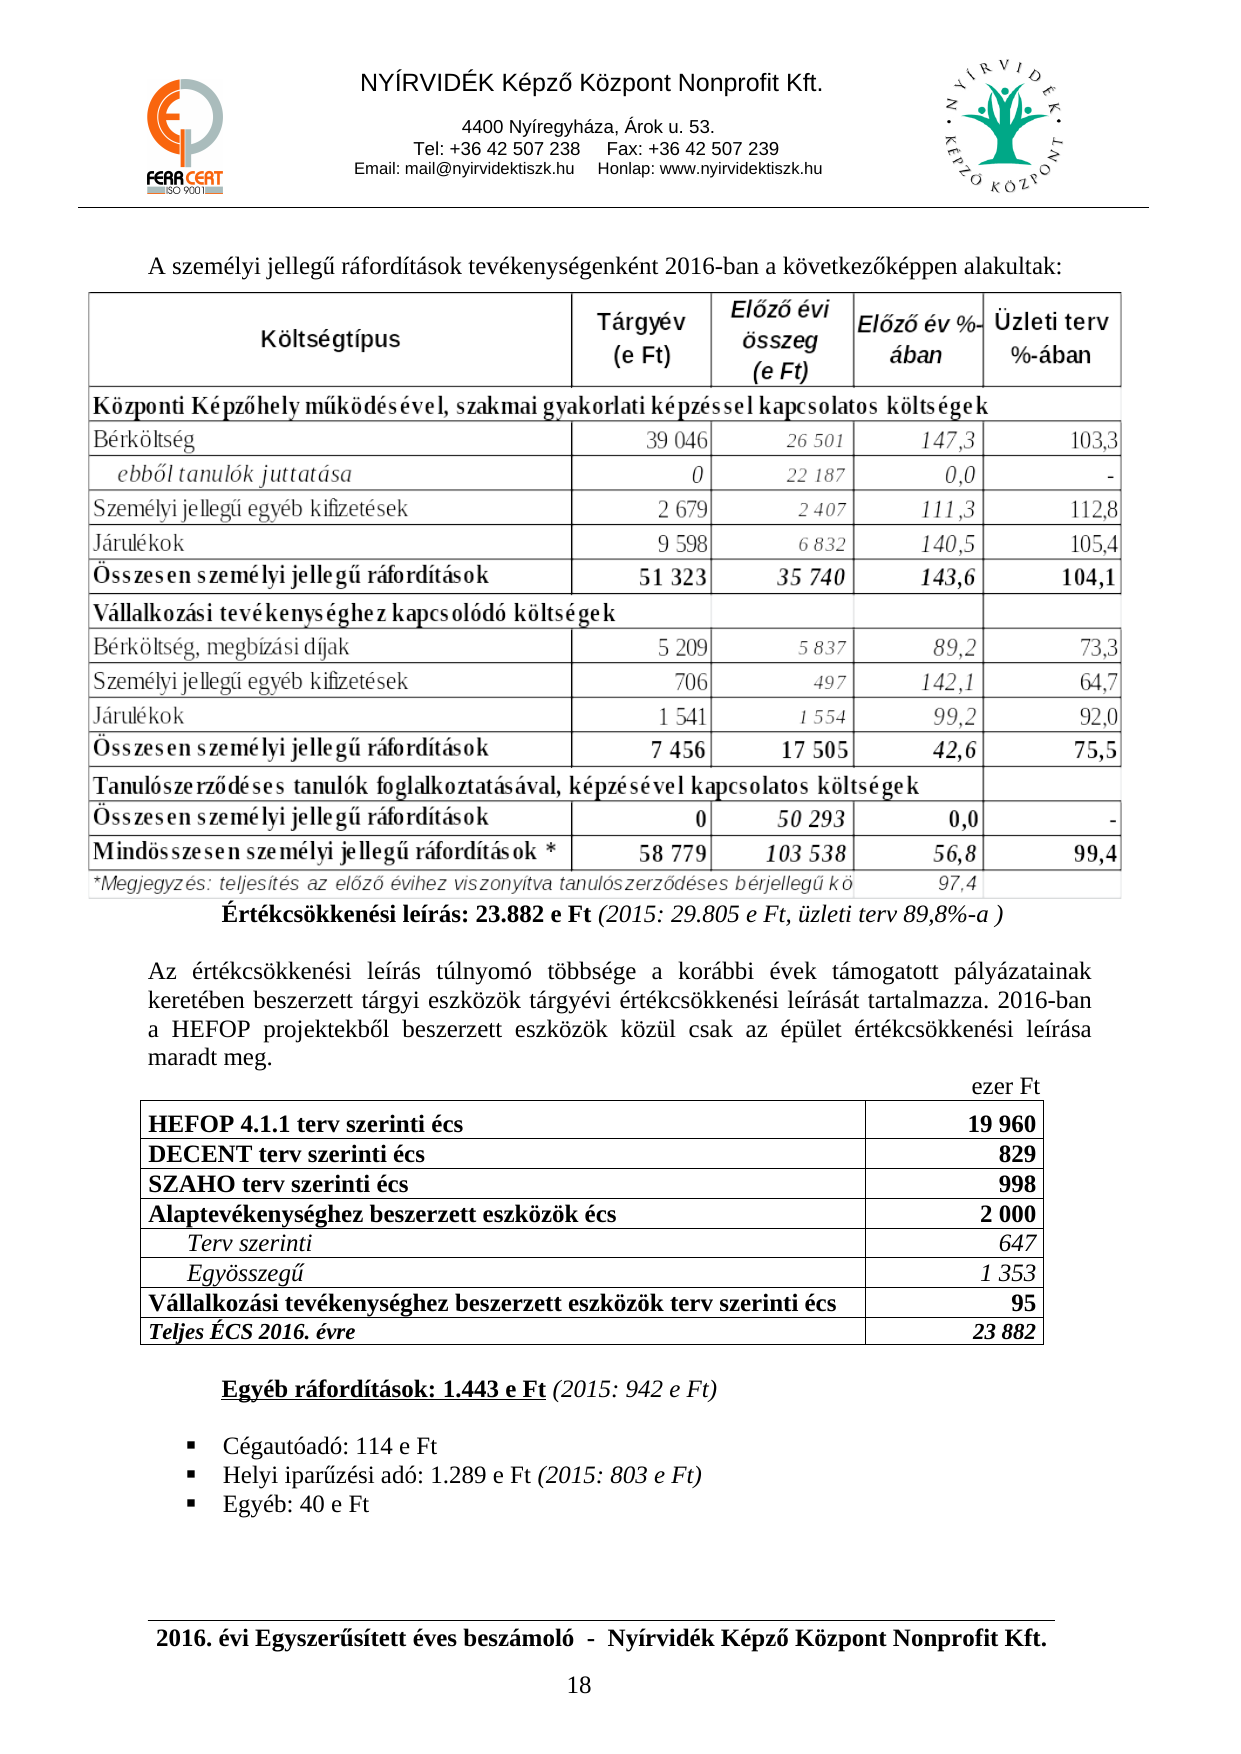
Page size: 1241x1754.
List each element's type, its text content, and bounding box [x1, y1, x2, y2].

text Az értékcsökkenési leírás túlnyomó többsége a korábbi évek támogatott pályázatainak keretében beszerzett tárgyi eszközök tárgyévi értékcsökkenési leírását tartalmazza. 2016-ban a HEFOP projektekből beszerzett eszközök közül csak az épület értékcsökkenési leírása maradt meg. [148, 956, 1093, 1071]
table_cell Egyösszegű [141, 1258, 865, 1287]
text A személyi jellegű ráfordítások tevékenységenként 2016-ban a következőképpen alakultak: [148, 251, 1093, 280]
text ezer Ft [148, 1071, 1093, 1100]
table_cell Vállalkozási tevékenységhez beszerzett eszközök terv szerinti écs [141, 1288, 865, 1317]
table_cell 23 882 [866, 1318, 1043, 1344]
text Értékcsökkenési leírás: 23.882 e Ft (2015: 29.805 e Ft, üzleti terv 89,8%-a ) [148, 899, 1093, 927]
table_cell 998 [866, 1169, 1043, 1198]
table_cell Terv szerinti [141, 1229, 865, 1257]
text Egyéb ráfordítások: 1.443 e Ft (2015: 942 e Ft) [148, 1374, 1093, 1403]
table_cell DECENT terv szerinti écs [141, 1139, 865, 1168]
picture [147, 79, 223, 194]
table_cell 829 [866, 1139, 1043, 1168]
table_cell Teljes ÉCS 2016. évre [141, 1318, 865, 1344]
table_cell 1 353 [866, 1258, 1043, 1287]
list Egyéb: 40 e Ft [185, 1489, 1093, 1518]
table_cell SZAHO terv szerinti écs [141, 1169, 865, 1198]
table_cell 2 000 [866, 1199, 1043, 1227]
table_cell 95 [866, 1288, 1043, 1317]
list Helyi iparűzési adó: 1.289 e Ft (2015: 803 e Ft) [185, 1460, 1093, 1489]
list Cégautóadó: 114 e Ft [185, 1431, 1093, 1460]
table_cell Alaptevékenységhez beszerzett eszközök écs [141, 1199, 865, 1227]
table_cell 647 [866, 1229, 1043, 1257]
picture [945, 59, 1064, 194]
table_header 19 960 [866, 1101, 1043, 1138]
table_header HEFOP 4.1.1 terv szerinti écs [141, 1101, 865, 1138]
